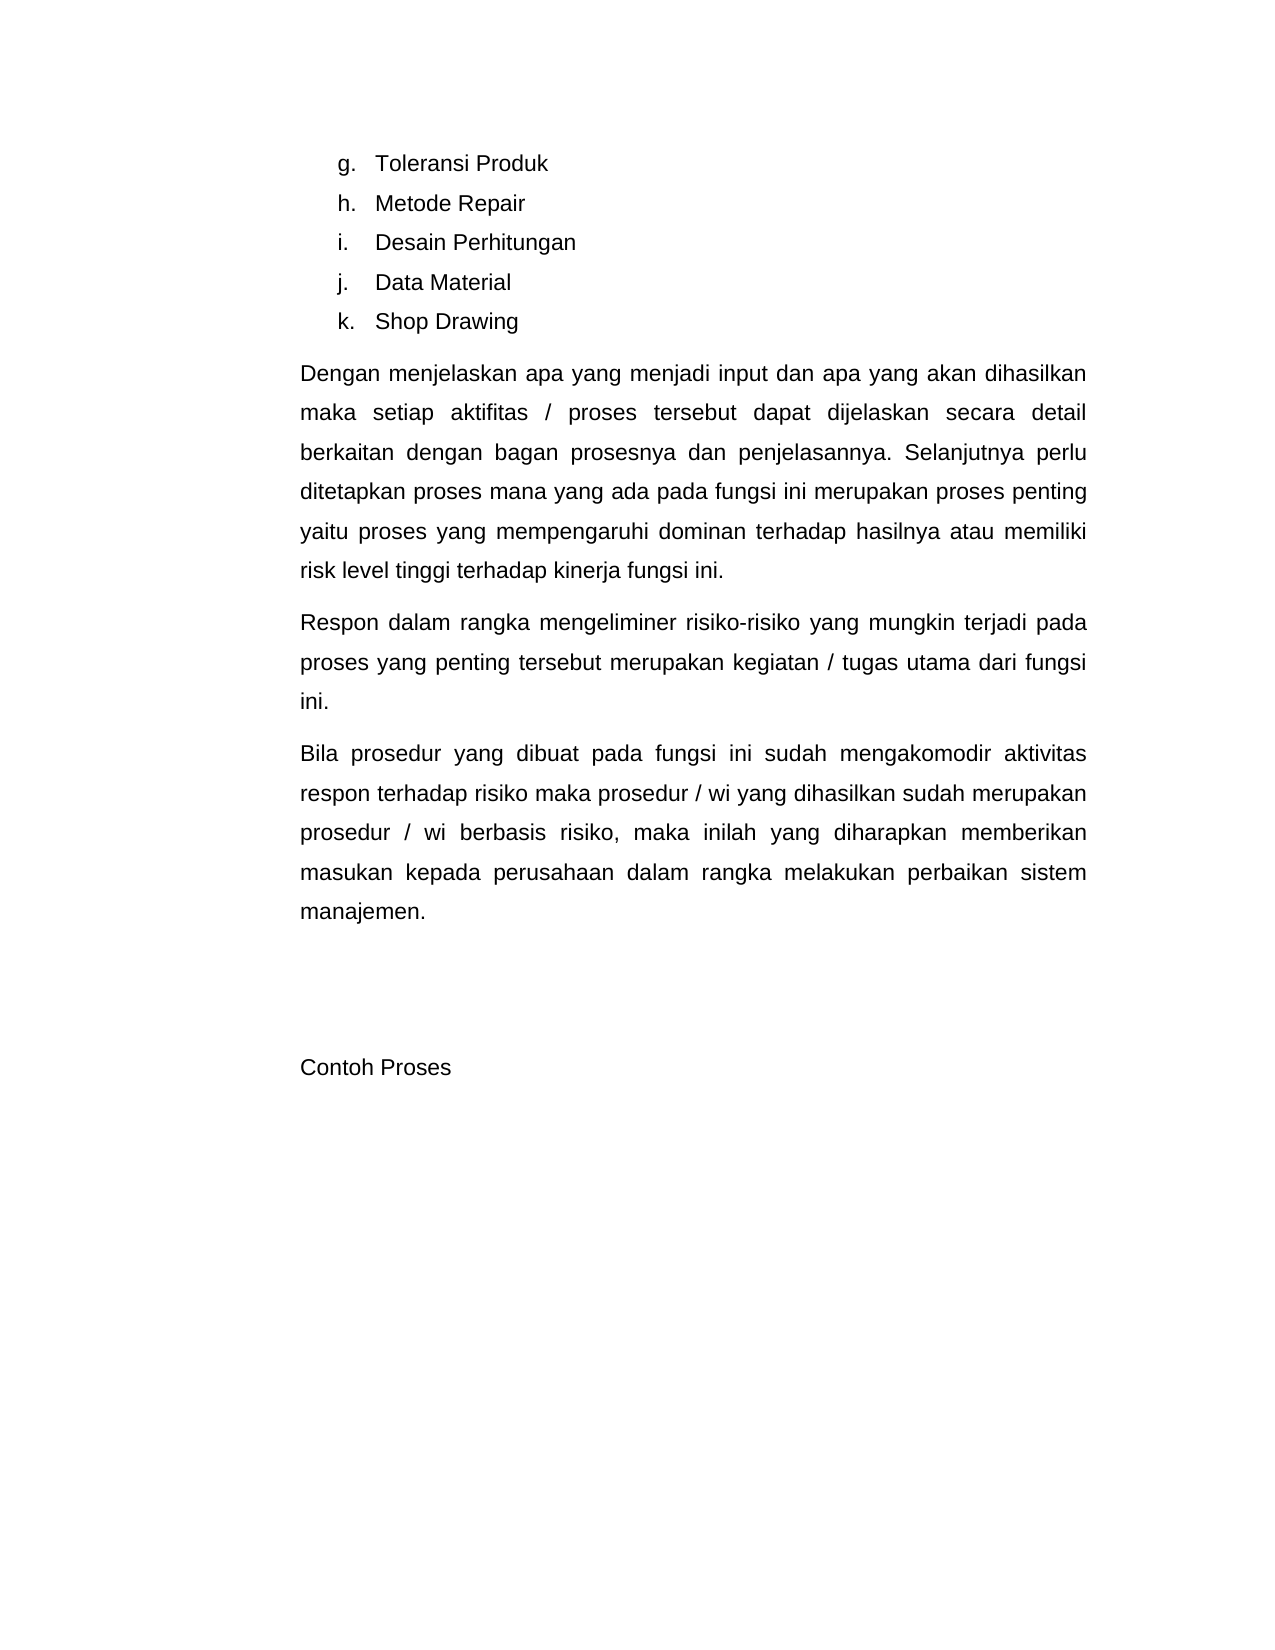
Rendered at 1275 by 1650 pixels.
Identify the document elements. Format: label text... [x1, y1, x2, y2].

list Shop Drawing [337, 308, 1087, 334]
list Desain Perhitungan [337, 229, 1087, 255]
text Respon dalam rangka mengeliminer risiko-risiko yang mungkin terjadi pada proses yang penting tersebut merupakan kegiatan / tugas utama dari fungsi ini. [300, 609, 1087, 714]
text Bila prosedur yang dibuat pada fungsi ini sudah mengakomodir aktivitas respon terhadap risiko maka prosedur / wi yang dihasilkan sudah merupakan prosedur / wi berbasis risiko, maka inilah yang diharapkan memberikan masukan kepada perusahaan dalam rangka melakukan perbaikan sistem manajemen. [300, 740, 1087, 924]
list Data Material [337, 268, 1087, 295]
text Contoh Proses [300, 1054, 1087, 1080]
list Toleransi Produk [337, 150, 1087, 176]
list Metode Repair [337, 189, 1087, 216]
text Dengan menjelaskan apa yang menjadi input dan apa yang akan dihasilkan maka setiap aktifitas / proses tersebut dapat dijelaskan secara detail berkaitan dengan bagan prosesnya dan penjelasannya. Selanjutnya perlu ditetapkan proses mana yang ada pada fungsi ini merupakan proses penting yaitu proses yang mempengaruhi dominan terhadap hasilnya atau memiliki risk level tinggi terhadap kinerja fungsi ini. [300, 360, 1087, 584]
